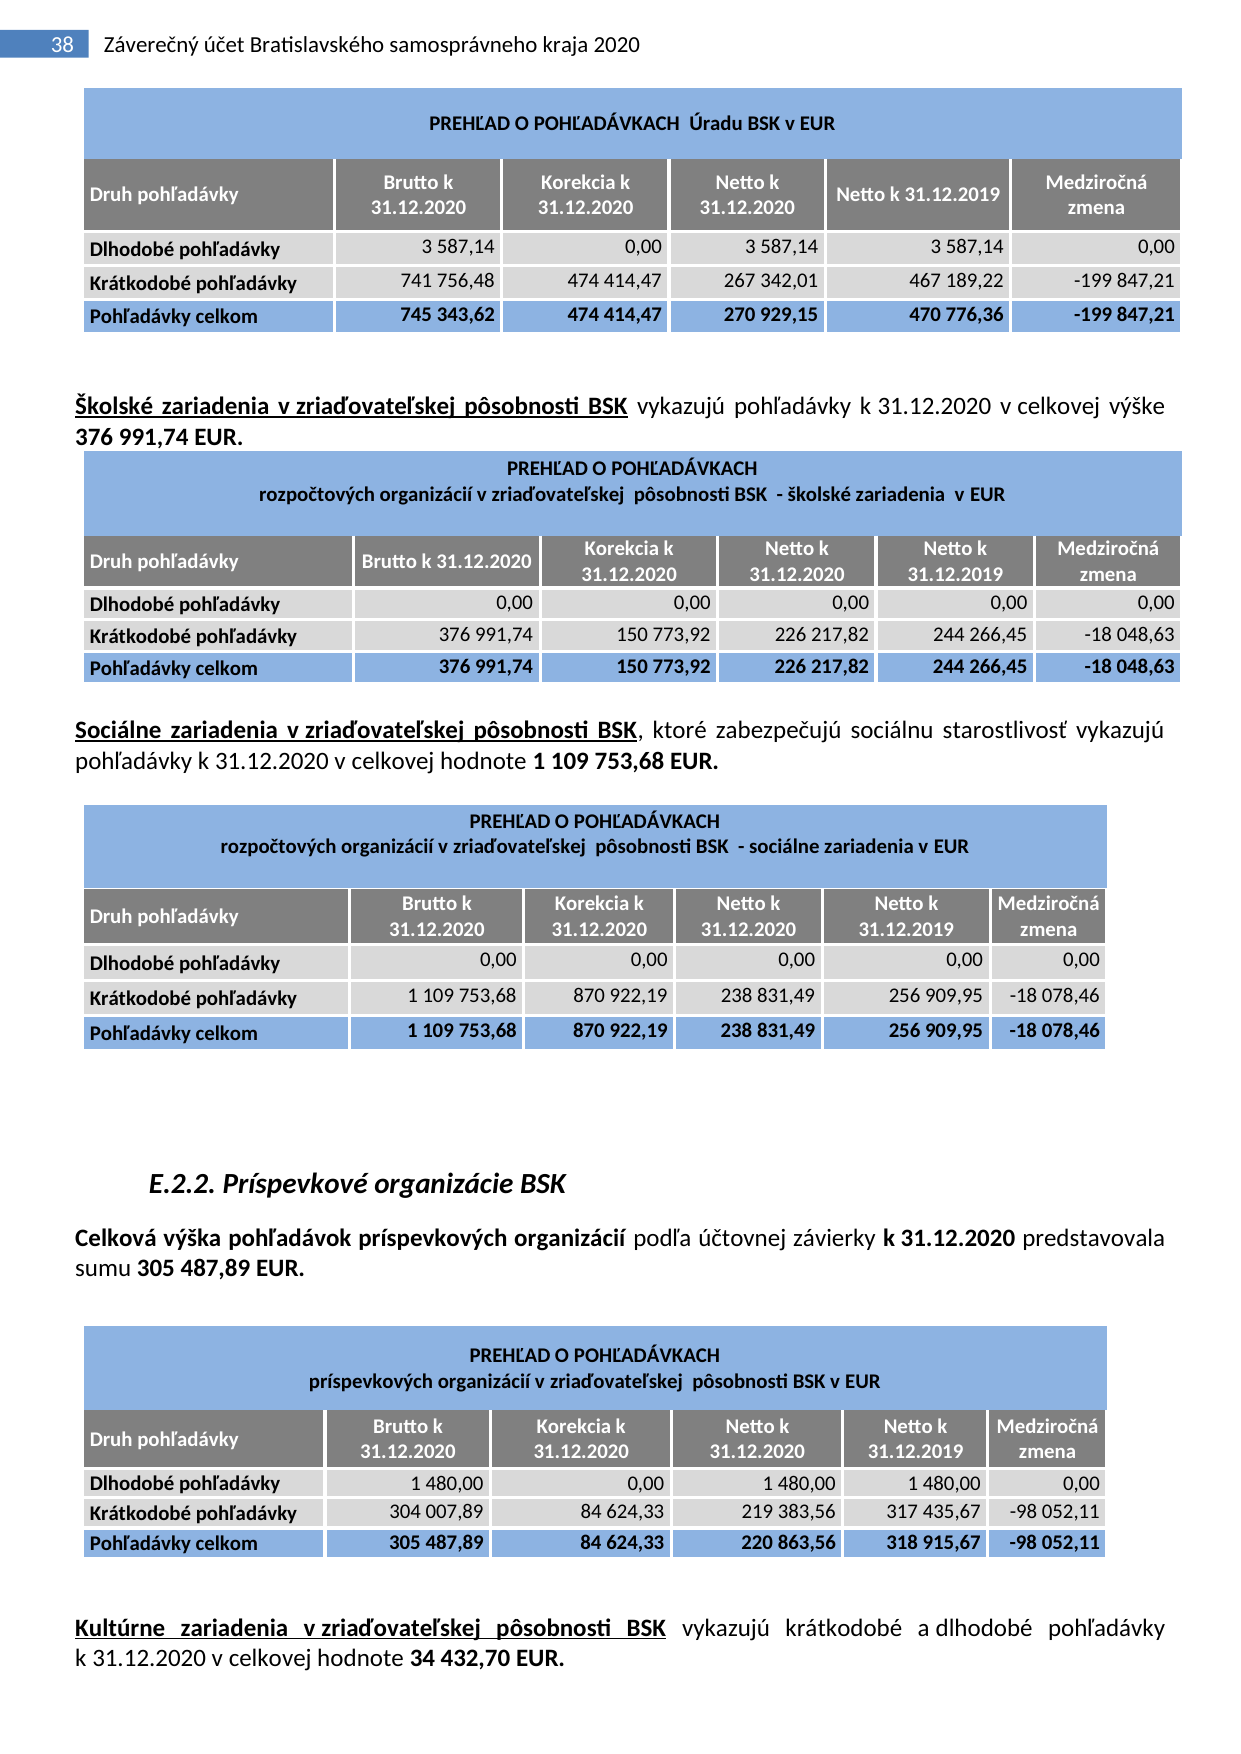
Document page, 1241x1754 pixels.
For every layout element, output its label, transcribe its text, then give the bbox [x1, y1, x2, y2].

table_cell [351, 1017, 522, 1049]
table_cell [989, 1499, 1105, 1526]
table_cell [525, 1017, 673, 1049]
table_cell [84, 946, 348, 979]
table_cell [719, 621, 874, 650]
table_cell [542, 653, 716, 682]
text Celková výška pohľadávok príspevkových organizácií podľa účtovnej závierky k 31.12.2020 predstavovala sumu 305 487,89 EUR. [75, 1222, 1165, 1283]
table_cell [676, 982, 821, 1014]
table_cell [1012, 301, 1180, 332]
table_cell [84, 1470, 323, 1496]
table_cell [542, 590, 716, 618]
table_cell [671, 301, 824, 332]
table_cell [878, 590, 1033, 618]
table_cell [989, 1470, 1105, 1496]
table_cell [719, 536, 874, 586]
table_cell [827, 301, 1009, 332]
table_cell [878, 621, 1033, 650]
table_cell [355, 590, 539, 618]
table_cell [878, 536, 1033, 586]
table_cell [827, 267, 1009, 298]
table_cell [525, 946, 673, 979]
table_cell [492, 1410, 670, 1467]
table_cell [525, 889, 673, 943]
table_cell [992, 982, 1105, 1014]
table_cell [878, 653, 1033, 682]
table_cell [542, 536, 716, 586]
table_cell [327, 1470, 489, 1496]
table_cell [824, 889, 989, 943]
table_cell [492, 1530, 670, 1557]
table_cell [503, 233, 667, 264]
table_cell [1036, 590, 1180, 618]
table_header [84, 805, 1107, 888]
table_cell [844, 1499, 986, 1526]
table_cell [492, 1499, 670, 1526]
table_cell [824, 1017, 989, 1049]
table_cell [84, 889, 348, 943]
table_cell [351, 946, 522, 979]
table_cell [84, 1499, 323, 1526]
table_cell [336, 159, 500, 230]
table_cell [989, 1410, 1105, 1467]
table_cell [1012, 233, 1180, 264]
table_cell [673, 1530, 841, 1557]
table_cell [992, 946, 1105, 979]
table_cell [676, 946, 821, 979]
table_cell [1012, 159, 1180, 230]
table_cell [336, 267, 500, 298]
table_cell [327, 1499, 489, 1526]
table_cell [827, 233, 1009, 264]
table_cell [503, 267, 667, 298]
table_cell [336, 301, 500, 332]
text Sociálne zariadenia v zriaďovateľskej pôsobnosti BSK, ktoré zabezpečujú sociálnu starostlivosť vykazujú pohľadávky k 31.12.2020 v celkovej hodnote 1 109 753,68 EUR. [75, 714, 1165, 775]
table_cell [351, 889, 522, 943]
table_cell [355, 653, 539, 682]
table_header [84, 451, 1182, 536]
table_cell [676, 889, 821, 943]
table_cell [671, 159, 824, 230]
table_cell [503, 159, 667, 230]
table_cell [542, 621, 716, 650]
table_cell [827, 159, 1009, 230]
text Kultúrne zariadenia v zriaďovateľskej pôsobnosti BSK vykazujú krátkodobé a dlhodobé pohľadávky k 31.12.2020 v celkovej hodnote 34 432,70 EUR. [75, 1612, 1165, 1673]
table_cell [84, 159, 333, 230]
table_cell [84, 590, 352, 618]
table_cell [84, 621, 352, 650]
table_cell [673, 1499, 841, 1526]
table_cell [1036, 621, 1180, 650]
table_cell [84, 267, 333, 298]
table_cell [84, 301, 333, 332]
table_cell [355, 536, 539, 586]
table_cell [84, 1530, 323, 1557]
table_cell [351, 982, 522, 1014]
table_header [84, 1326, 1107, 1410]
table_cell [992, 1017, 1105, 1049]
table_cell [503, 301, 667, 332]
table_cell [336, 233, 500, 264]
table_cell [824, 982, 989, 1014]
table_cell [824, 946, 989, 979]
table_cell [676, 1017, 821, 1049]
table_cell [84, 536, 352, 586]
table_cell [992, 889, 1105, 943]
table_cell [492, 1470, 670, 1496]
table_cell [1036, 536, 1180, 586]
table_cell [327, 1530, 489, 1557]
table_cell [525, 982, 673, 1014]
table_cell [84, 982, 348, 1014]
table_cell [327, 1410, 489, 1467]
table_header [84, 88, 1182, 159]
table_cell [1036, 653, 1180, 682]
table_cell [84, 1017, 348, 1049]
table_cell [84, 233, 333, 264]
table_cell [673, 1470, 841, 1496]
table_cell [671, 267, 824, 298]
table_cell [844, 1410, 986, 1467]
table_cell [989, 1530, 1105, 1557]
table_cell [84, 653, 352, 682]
text E.2.2. Príspevkové organizácie BSK [75, 1166, 1165, 1201]
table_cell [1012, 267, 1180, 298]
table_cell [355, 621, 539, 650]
text Školské zariadenia v zriaďovateľskej pôsobnosti BSK vykazujú pohľadávky k 31.12.2020 v celkovej výške 376 991,74 EUR. [75, 390, 1165, 451]
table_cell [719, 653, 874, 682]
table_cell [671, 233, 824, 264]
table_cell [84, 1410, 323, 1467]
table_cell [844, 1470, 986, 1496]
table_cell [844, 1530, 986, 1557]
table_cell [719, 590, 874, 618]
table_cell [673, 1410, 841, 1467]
